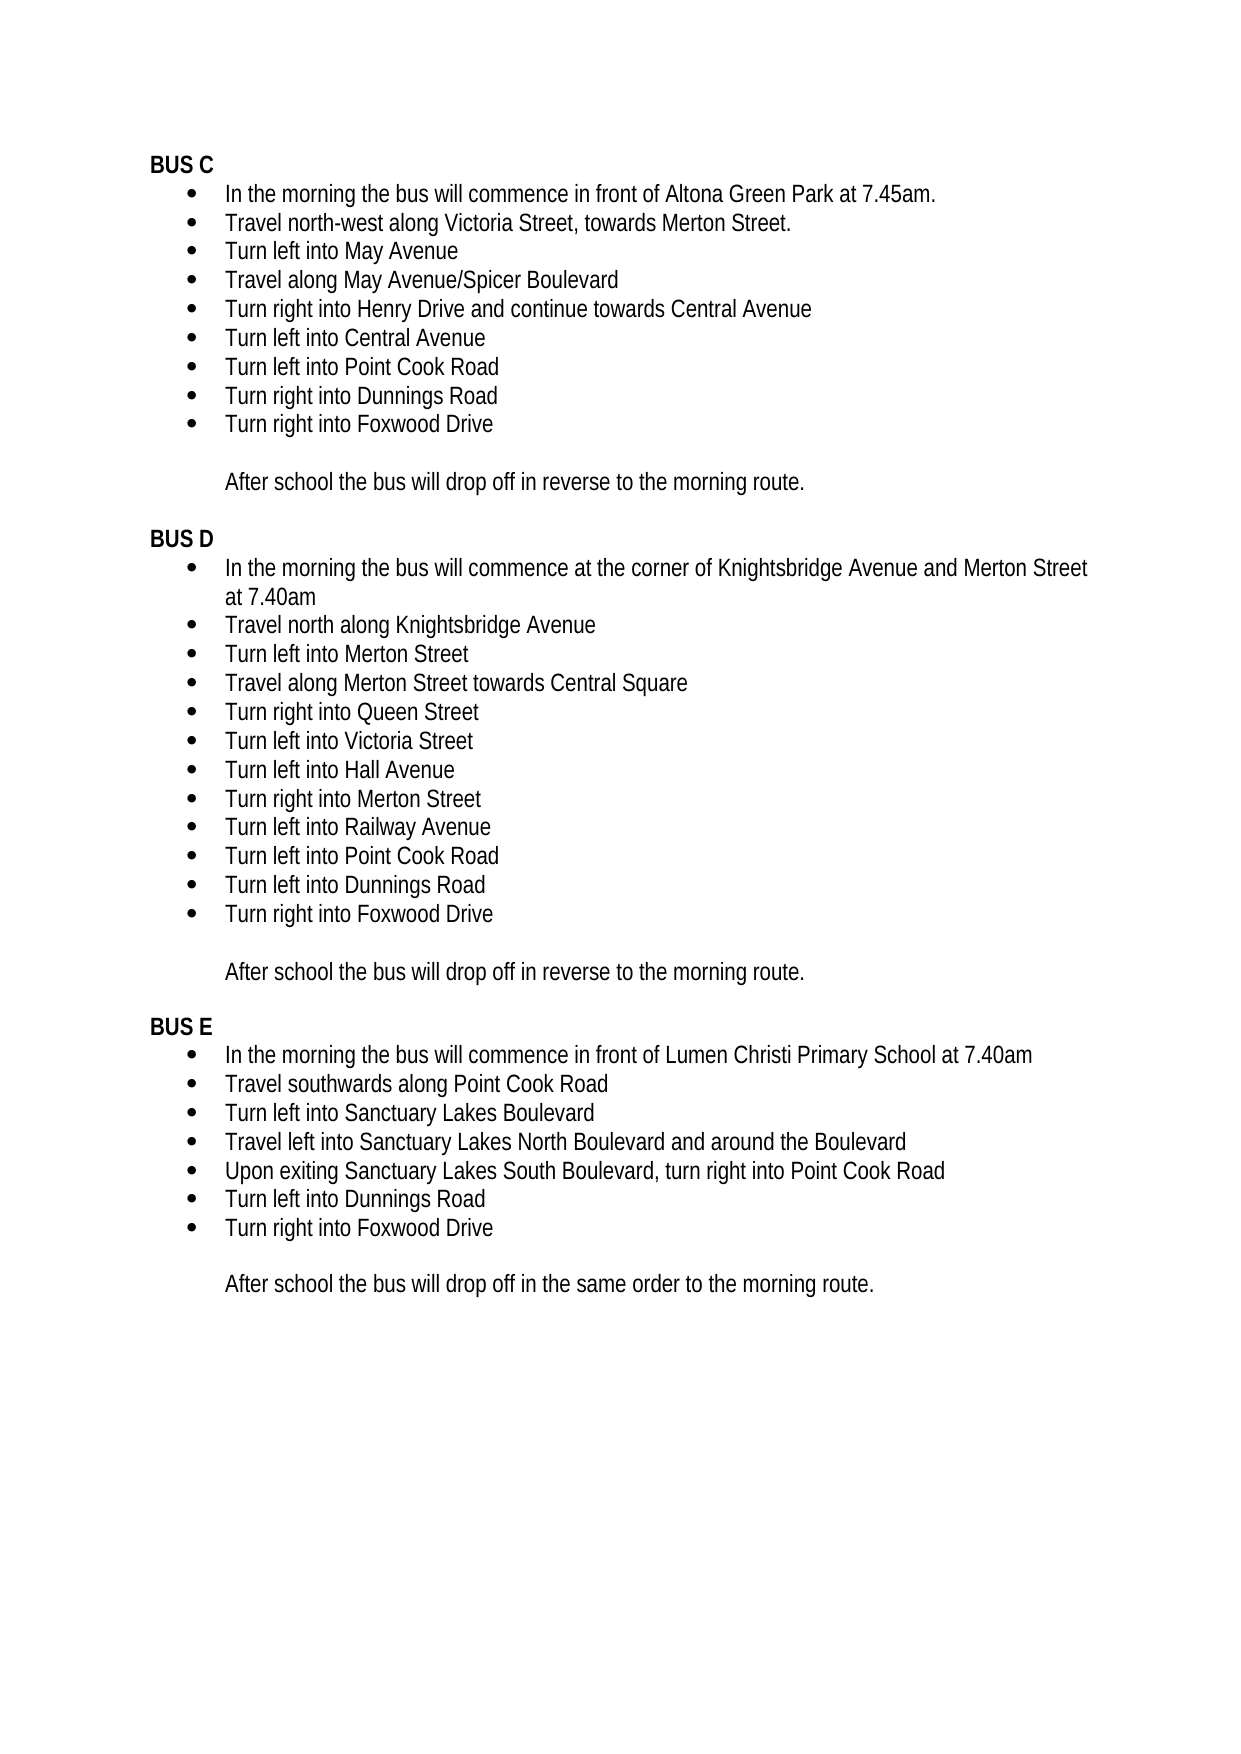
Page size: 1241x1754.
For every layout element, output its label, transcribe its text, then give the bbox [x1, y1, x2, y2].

list Turn right into Merton Street [187, 783, 1090, 812]
list In the morning the bus will commence in front of Altona Green Park at 7.45am. [187, 179, 1090, 207]
list Turn right into Henry Drive and continue towards Central Avenue [187, 294, 1090, 323]
list Turn right into Foxwood Drive [187, 899, 1090, 928]
list Turn right into Foxwood Drive [187, 1213, 1090, 1242]
list After school the bus will drop off in reverse to the morning route. [225, 467, 1090, 496]
list Turn left into Central Avenue [187, 323, 1090, 352]
list Turn left into May Avenue [187, 236, 1090, 265]
list Turn left into Point Cook Road [187, 352, 1090, 381]
list Turn right into Dunnings Road [187, 381, 1090, 409]
list Turn left into Victoria Street [187, 726, 1090, 755]
list Travel along May Avenue/Spicer Boulevard [187, 265, 1090, 294]
list Turn left into Hall Avenue [187, 755, 1090, 783]
list Turn left into Point Cook Road [187, 841, 1090, 870]
list In the morning the bus will commence at the corner of Knightsbridge Avenue and Merton Street at 7.40am [187, 553, 1090, 610]
list Turn right into Queen Street [187, 697, 1090, 726]
list Travel north-west along Victoria Street, towards Merton Street. [187, 207, 1090, 236]
list Turn left into Dunnings Road [187, 1184, 1090, 1213]
list Turn left into Merton Street [187, 639, 1090, 668]
list Turn left into Sanctuary Lakes Boulevard [187, 1098, 1090, 1127]
list Travel along Merton Street towards Central Square [187, 668, 1090, 697]
text BUS D [150, 524, 1090, 553]
list Upon exiting Sanctuary Lakes South Boulevard, turn right into Point Cook Road [187, 1156, 1090, 1184]
list Turn left into Railway Avenue [187, 812, 1090, 841]
list Travel north along Knightsbridge Avenue [187, 610, 1090, 639]
list After school the bus will drop off in reverse to the morning route. [225, 957, 1090, 985]
list Travel left into Sanctuary Lakes North Boulevard and around the Boulevard [187, 1127, 1090, 1156]
text BUS C [150, 150, 1090, 179]
list After school the bus will drop off in the same order to the morning route. [225, 1268, 1090, 1297]
text BUS E [150, 1012, 1090, 1040]
list Turn left into Dunnings Road [187, 870, 1090, 899]
list Travel southwards along Point Cook Road [187, 1069, 1090, 1098]
list Turn right into Foxwood Drive [187, 409, 1090, 438]
list In the morning the bus will commence in front of Lumen Christi Primary School at 7.40am [187, 1040, 1090, 1069]
